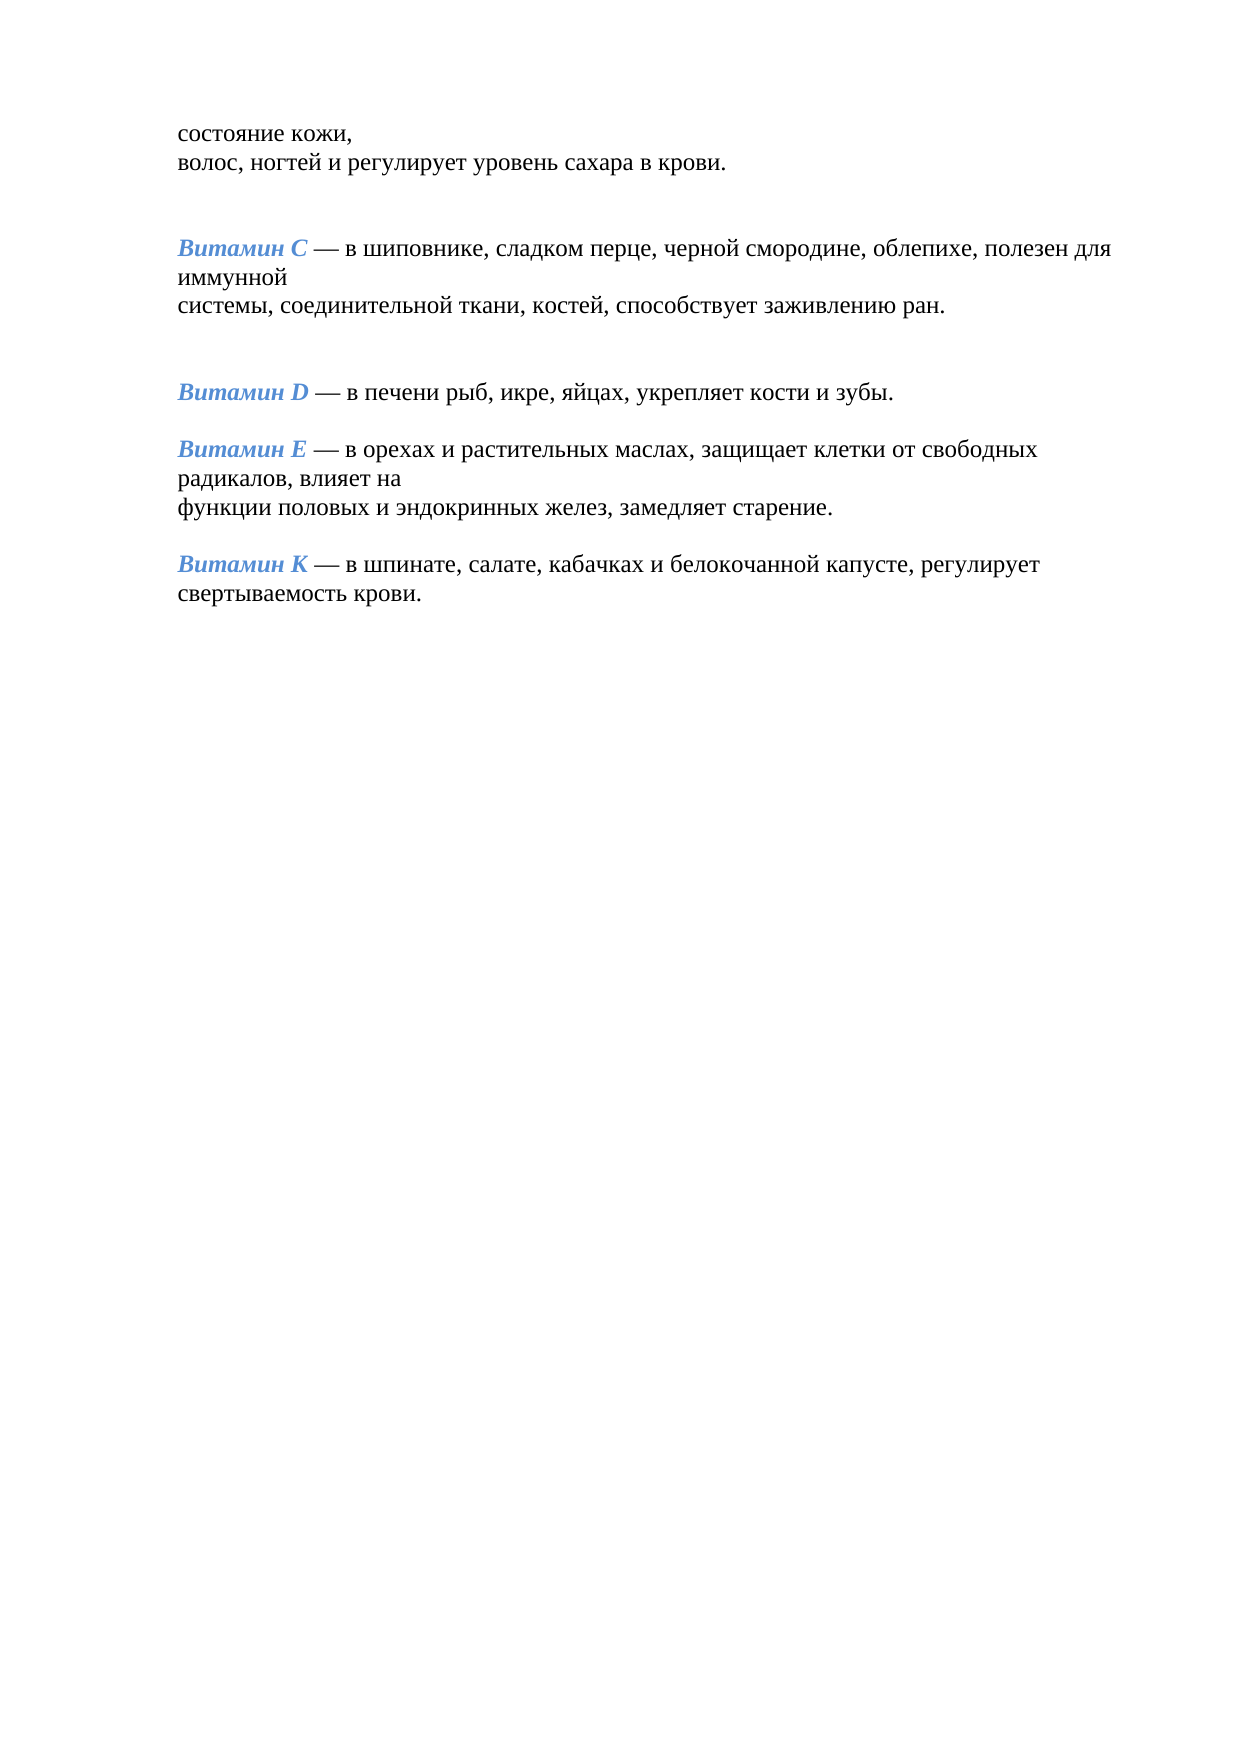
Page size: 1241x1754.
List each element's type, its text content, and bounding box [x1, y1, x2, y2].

text Витамин D — в печени рыб, икре, яйцах, укрепляет кости и зубы. Витамин Е — в орехах и растительных маслах, защищает клетки от свободных радикалов, влияет на функции половых и эндокринных желез, замедляет старение. Витамин К — в шпинате, салате, кабачках и белокочанной капусте, регулирует свертываемость крови. [177, 348, 1152, 607]
text Биотин — в яичном желтке, помидорах, неочищенном рисе, соевых бобах, влияет на состояние кожи, волос, ногтей и регулирует уровень сахара в крови. [359, 118, 1152, 176]
text Витамин С — в шиповнике, сладком перце, черной смородине, облепихе, полезен для иммунной системы, соединительной ткани, костей, способствует заживлению ран. [177, 204, 1152, 319]
